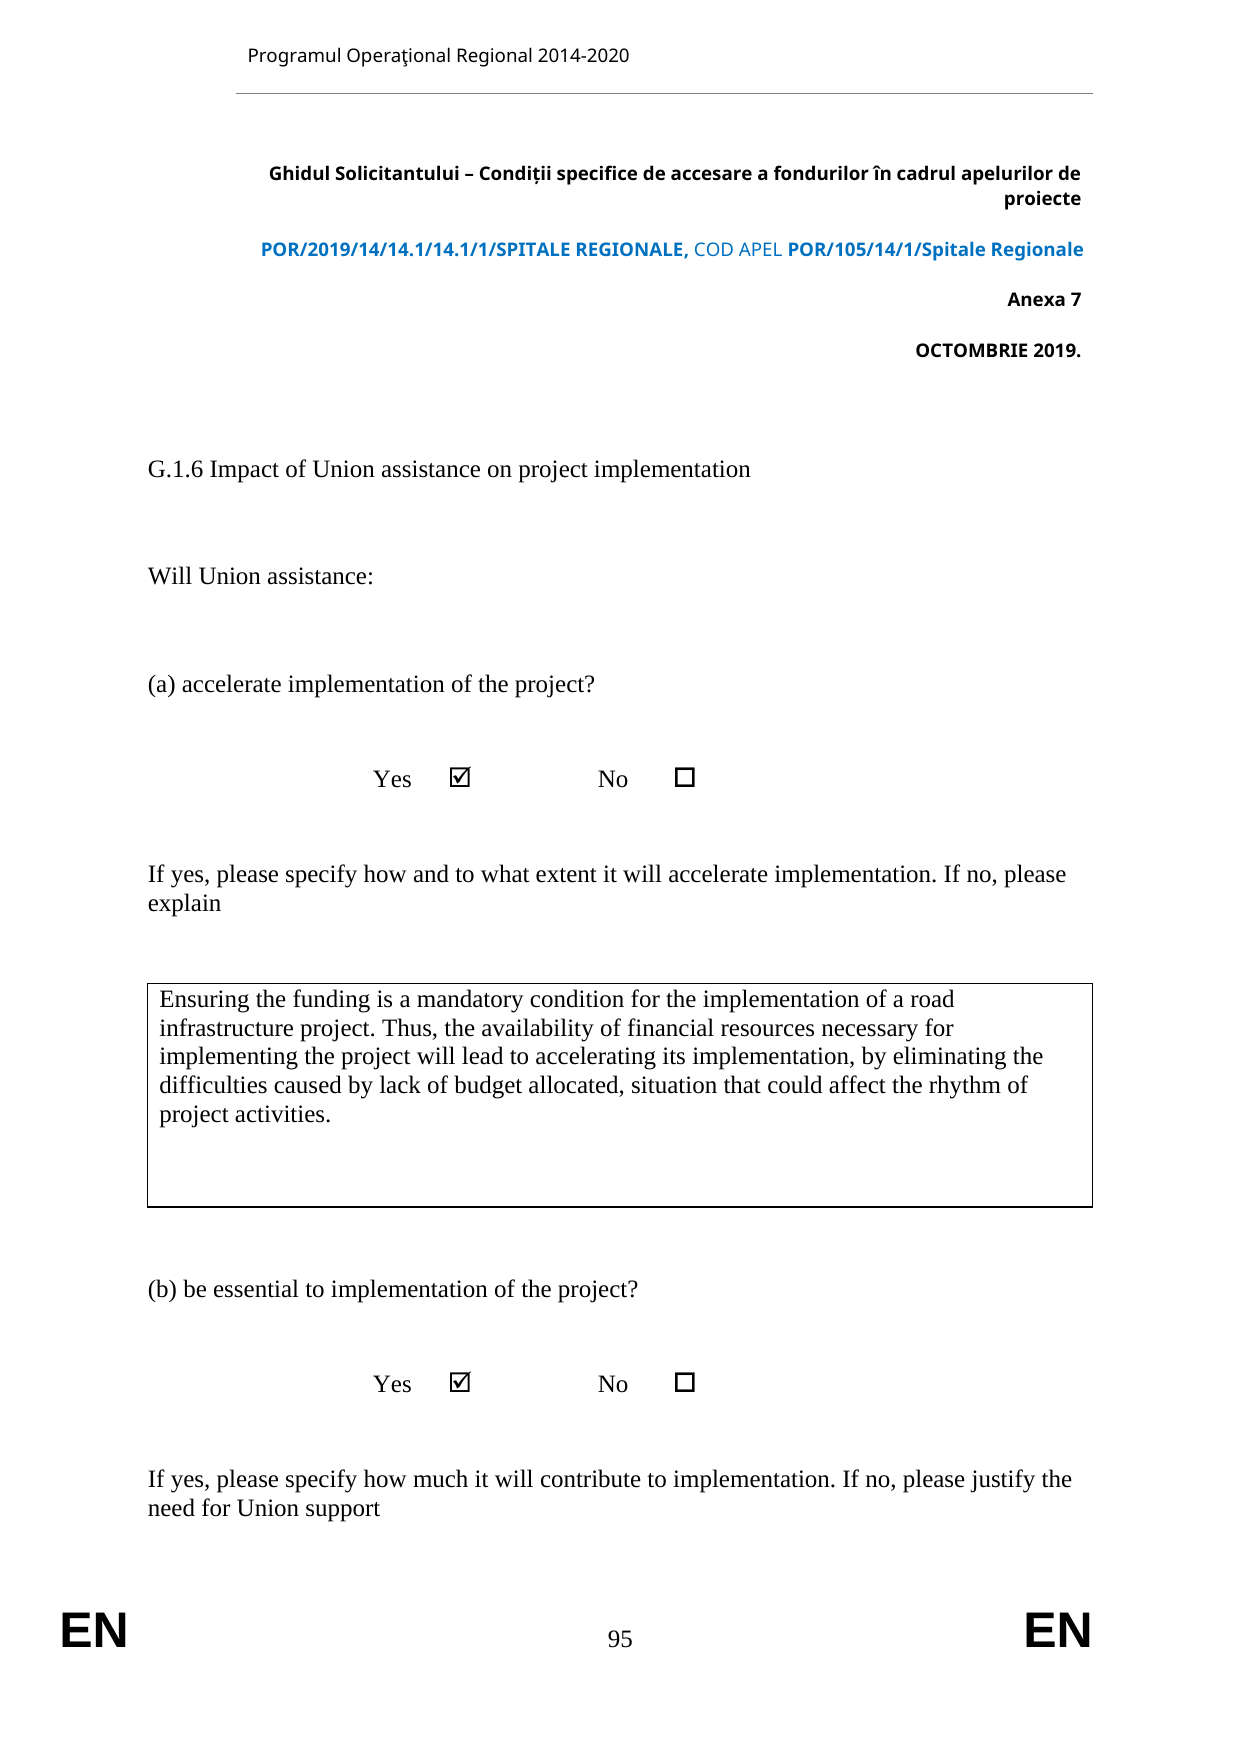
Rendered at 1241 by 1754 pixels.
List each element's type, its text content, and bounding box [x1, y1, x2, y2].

text G.1.6 Impact of Union assistance on project implementation [148, 454, 1092, 482]
text If yes, please specify how much it will contribute to implementation. If no, please justify the need for Union support [148, 1464, 1092, 1522]
text (a) accelerate implementation of the project? [148, 669, 1092, 697]
text Yes No [148, 1369, 1092, 1398]
table_header Ensuring the funding is a mandatory condition for the implementation of a road infrastructure project. Thus, the availability of financial resources necessary for implementing the project will lead to accelerating its implementation, by eliminating the difficulties caused by lack of budget allocated, situation that could affect the rhythm of project activities. [148, 984, 1092, 1206]
text If yes, please specify how and to what extent it will accelerate implementation. If no, please explain [148, 859, 1092, 917]
text (b) be essential to implementation of the project? [148, 1274, 1092, 1302]
text Yes No [148, 764, 1092, 793]
text Will Union assistance: [148, 561, 1092, 590]
